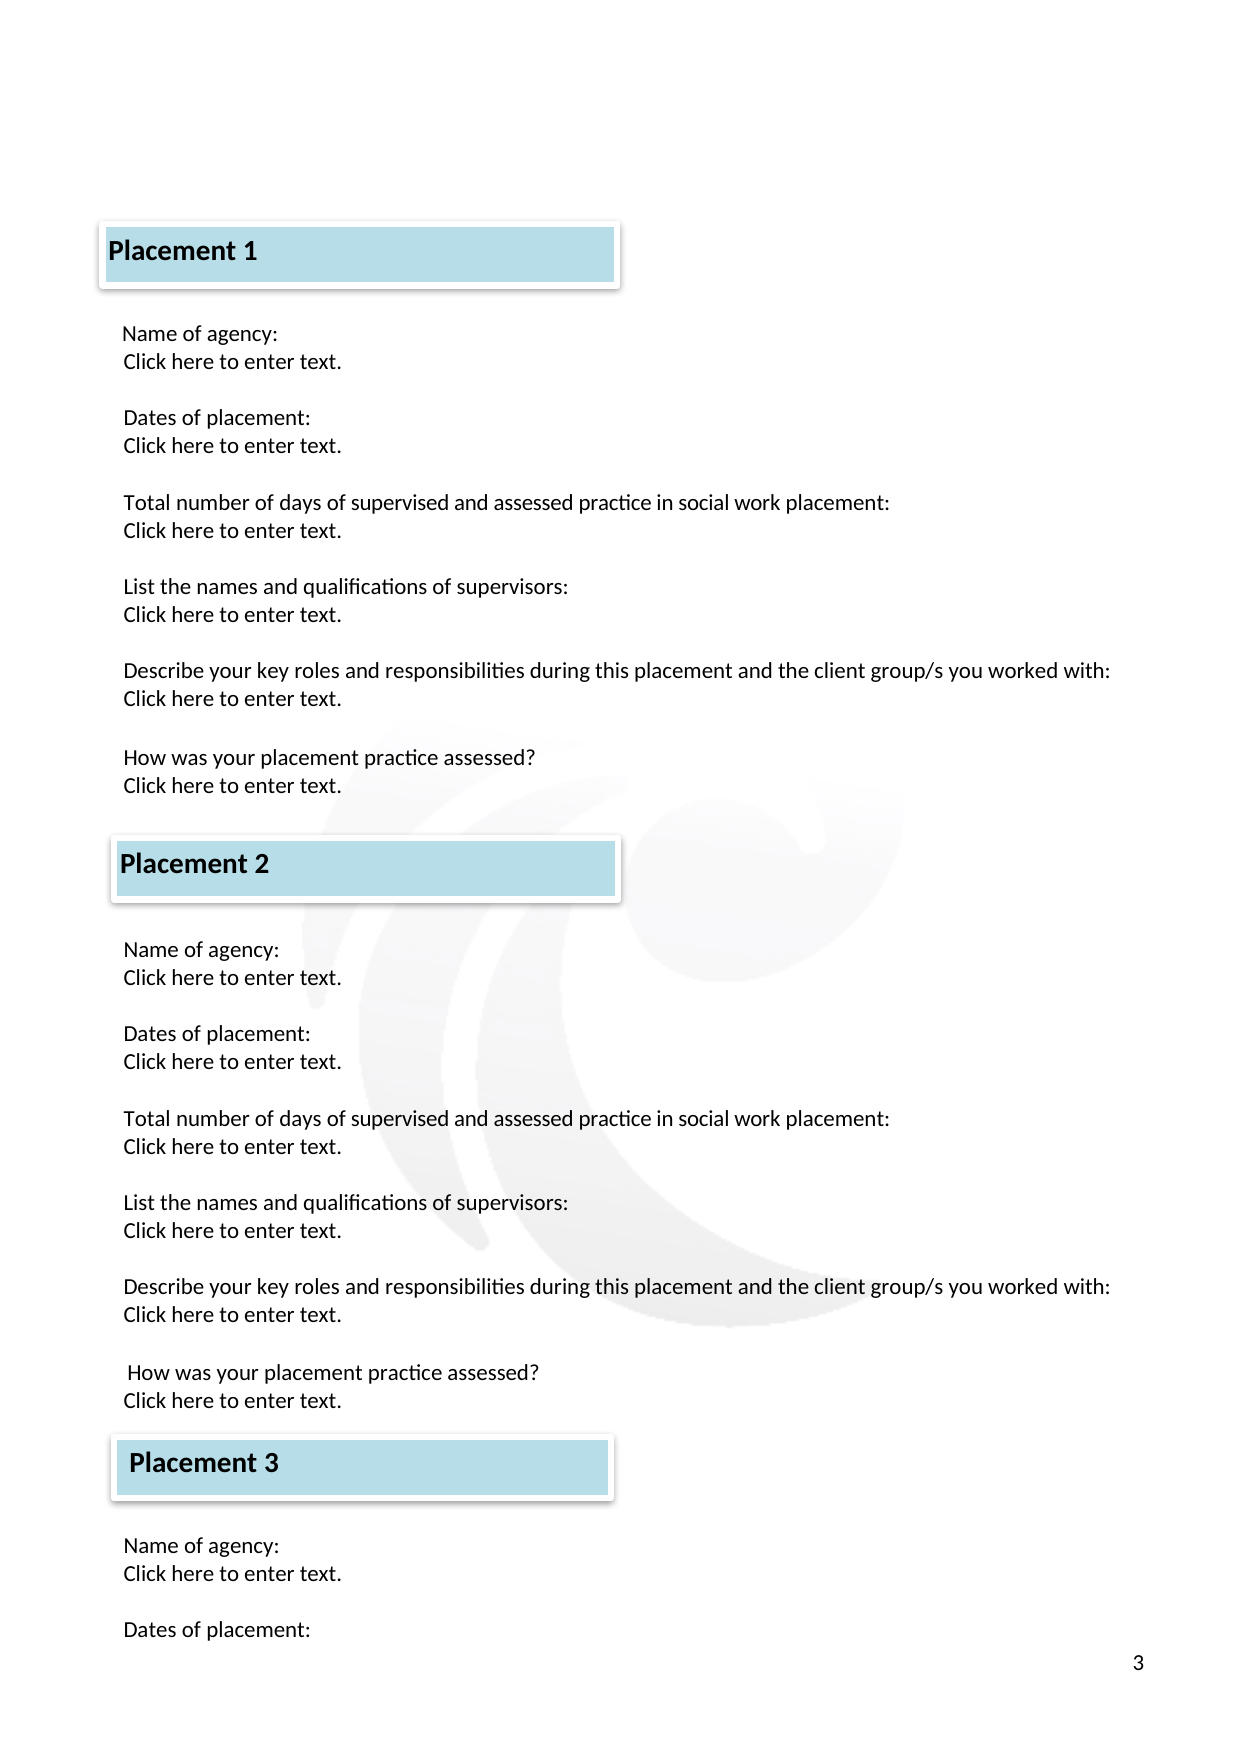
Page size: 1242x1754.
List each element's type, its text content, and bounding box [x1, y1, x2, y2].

text How was your placement practice assessed? [122, 1357, 1146, 1386]
text Dates of placement: [123, 403, 1146, 431]
text Total number of days of supervised and assessed practice in social work placement: [123, 1103, 1146, 1132]
text How was your placement practice assessed? [123, 712, 1146, 771]
text Name of agency: [123, 935, 1146, 963]
text List the names and qualifications of supervisors: [123, 572, 1146, 600]
text Name of agency: [122, 319, 1146, 347]
text Dates of placement: [123, 1615, 1146, 1643]
text Total number of days of supervised and assessed practice in social work placement: [123, 487, 1146, 516]
text List the names and qualifications of supervisors: [123, 1188, 1146, 1216]
text Dates of placement: [123, 1019, 1146, 1047]
text Name of agency: [123, 1531, 1146, 1559]
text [123, 1272, 1146, 1301]
text Describe your key roles and responsibilities during this placement and the client group/s you worked with: [123, 656, 1146, 684]
